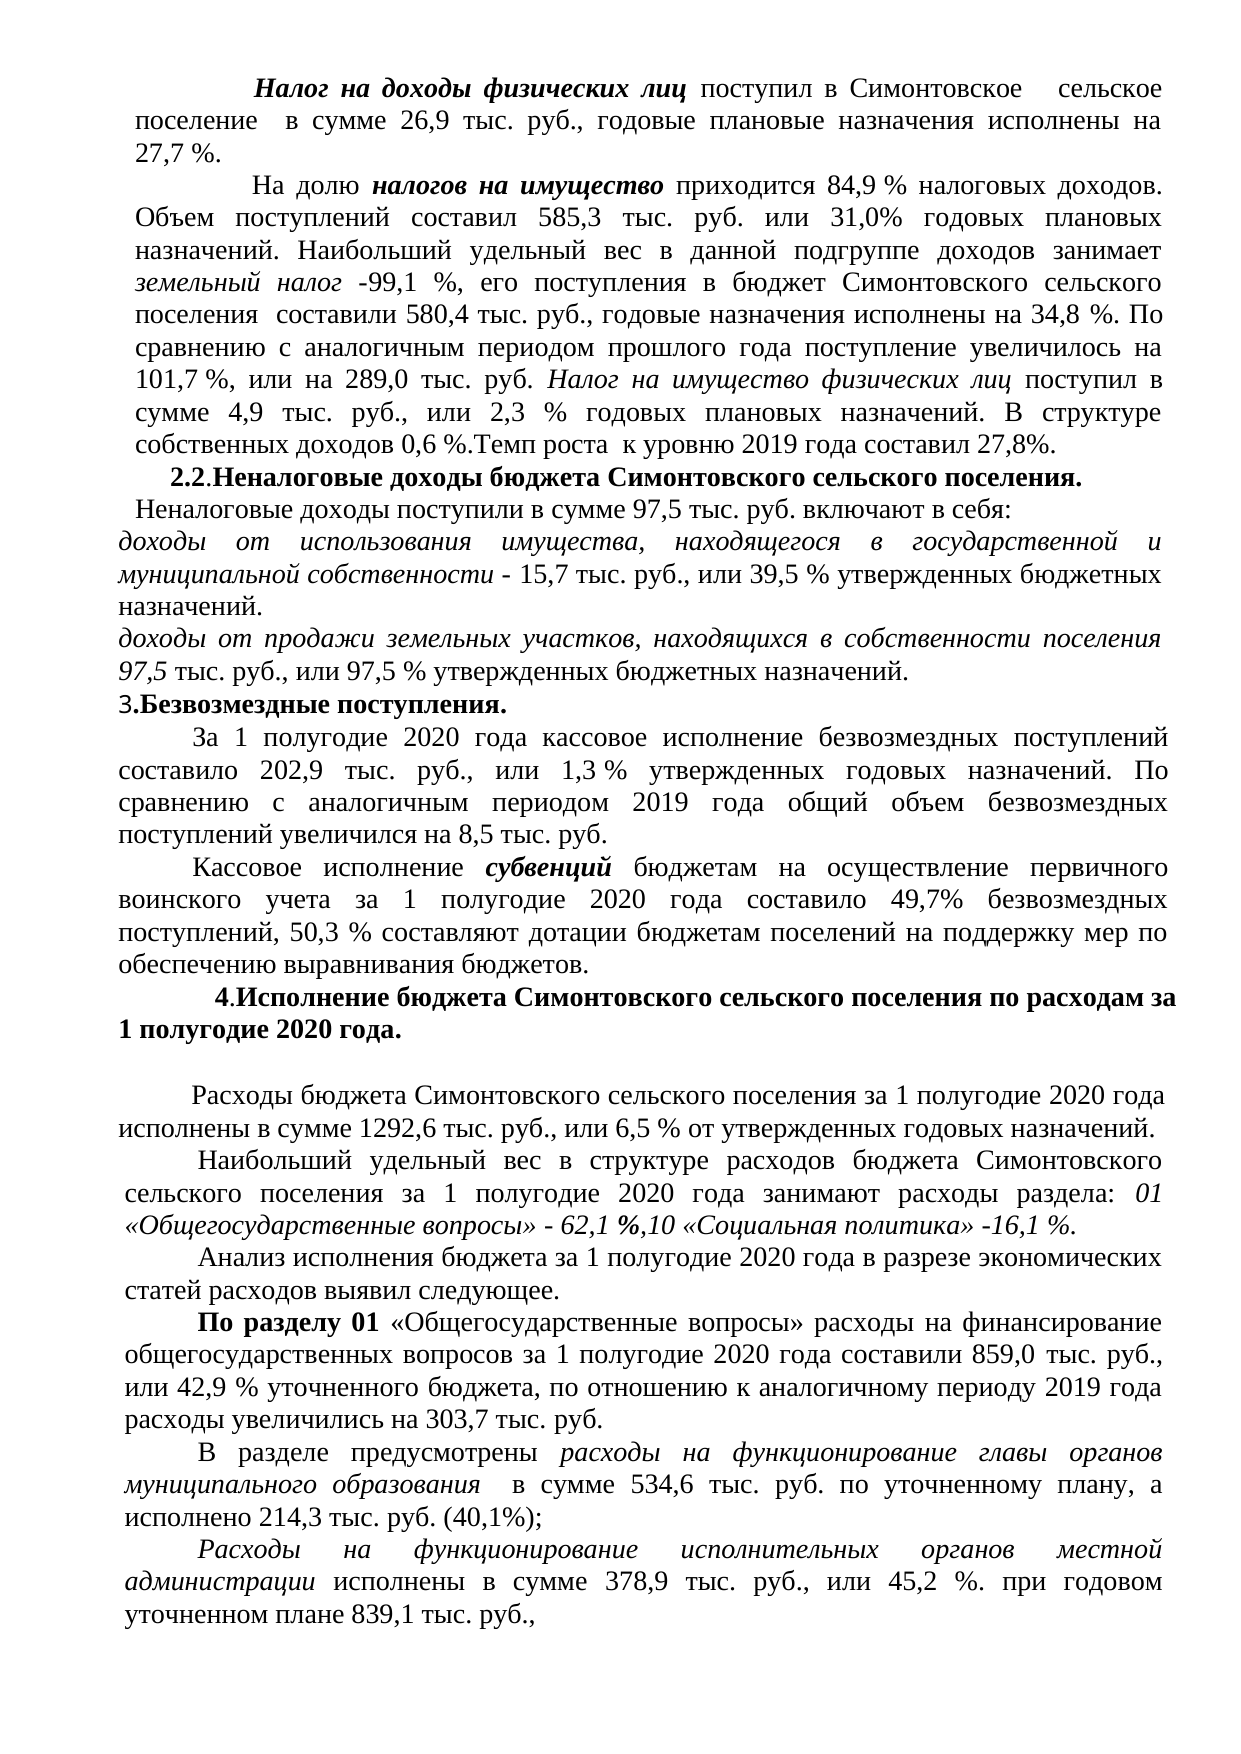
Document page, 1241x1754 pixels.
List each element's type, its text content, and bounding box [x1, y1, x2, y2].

text Анализ исполнения бюджета за 1 полугодие 2020 года в разрезе экономических статей расходов выявил следующее. [124, 1240, 1163, 1305]
text Кассовое исполнение субвенций бюджетам на осуществление первичного воинского учета за 1 полугодие 2020 года составило 49,7% безвозмездных поступлений, 50,3 % составляют дотации бюджетам поселений на поддержку мер по обеспечению выравнивания бюджетов. [118, 850, 1169, 979]
text Расходы бюджета Симонтовского сельского поселения за 1 полугодие 2020 года исполнены в сумме 1292,6 тыс. руб., или 6,5 % от утвержденных годовых назначений. [118, 1078, 1167, 1143]
text В разделе предусмотрены расходы на функционирование главы органов муниципального образования в сумме 534,6 тыс. руб. по уточненному плану, а исполнено 214,3 тыс. руб. (40,1%); [124, 1435, 1163, 1532]
text Расходы на функционирование исполнительных органов местной администрации исполнены в сумме 378,9 тыс. руб., или 45,2 %. при годовом уточненном плане 839,1 тыс. руб., [124, 1532, 1163, 1629]
text доходы от продажи земельных участков, находящихся в собственности поселения 97,5 тыс. руб., или 97,5 % утвержденных бюджетных назначений. [118, 622, 1163, 686]
text По разделу 01 «Общегосударственные вопросы» расходы на финансирование общегосударственных вопросов за 1 полугодие 2020 года составили 859,0 тыс. руб., или 42,9 % уточненного бюджета, по отношению к аналогичному периоду 2019 года расходы увеличились на 303,7 тыс. руб. [124, 1305, 1163, 1435]
text Наибольший удельный вес в структуре расходов бюджета Симонтовского сельского поселения за 1 полугодие 2020 года занимают расходы раздела: 01 «Общегосударственные вопросы» - 62,1 %,10 «Социальная политика» -16,1 %. [124, 1143, 1163, 1240]
text 4.Исполнение бюджета Симонтовского сельского поселения по расходам за 1 полугодие 2020 года. [118, 979, 1178, 1044]
text Неналоговые доходы поступили в сумме 97,5 тыс. руб. включают в себя: [135, 492, 1163, 524]
text 2.2.Неналоговые доходы бюджета Симонтовского сельского поселения. [135, 459, 1163, 492]
text Налог на доходы физических лиц поступил в Симонтовское сельское поселение в сумме 26,9 тыс. руб., годовые плановые назначения исполнены на 27,7 %. [135, 71, 1163, 168]
text За 1 полугодие 2020 года кассовое исполнение безвозмездных поступлений составило 202,9 тыс. руб., или 1,3 % утвержденных годовых назначений. По сравнению с аналогичным периодом 2019 года общий объем безвозмездных поступлений увеличился на 8,5 тыс. руб. [118, 720, 1169, 850]
text 3.Безвозмездные поступления. [118, 686, 1169, 720]
text доходы от использования имущества, находящегося в государственной и муниципальной собственности - 15,7 тыс. руб., или 39,5 % утвержденных бюджетных назначений. [118, 524, 1163, 622]
text На долю налогов на имущество приходится 84,9 % налоговых доходов. Объем поступлений составил 585,3 тыс. руб. или 31,0% годовых плановых назначений. Наибольший удельный вес в данной подгруппе доходов занимает земельный налог -99,1 %, его поступления в бюджет Симонтовского сельского поселения составили 580,4 тыс. руб., годовые назначения исполнены на 34,8 %. По сравнению с аналогичным периодом прошлого года поступление увеличилось на 101,7 %, или на 289,0 тыс. руб. Налог на имущество физических лиц поступил в сумме 4,9 тыс. руб., или 2,3 % годовых плановых назначений. В структуре собственных доходов 0,6 %.Темп роста к уровню 2019 года составил 27,8%. [135, 168, 1163, 459]
